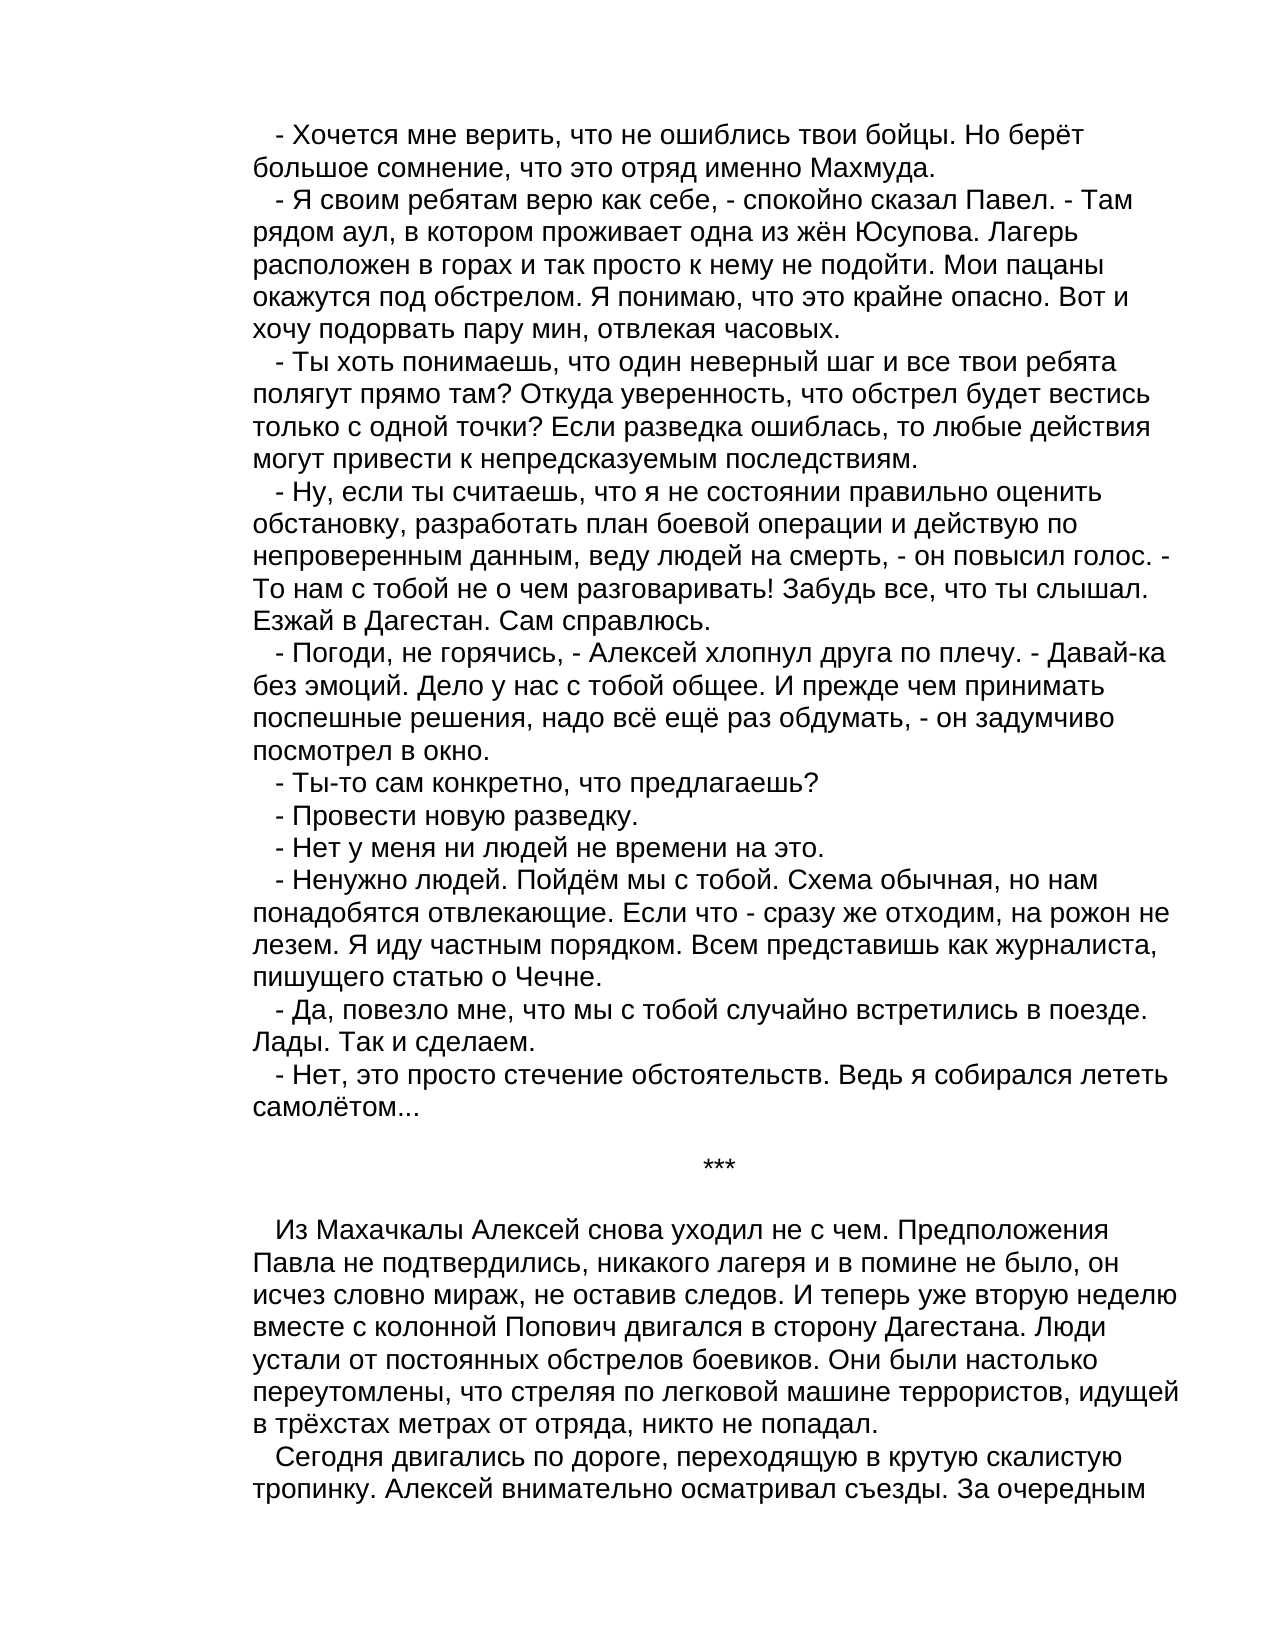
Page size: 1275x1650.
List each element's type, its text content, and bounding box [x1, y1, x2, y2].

text - Хочется мне верить, что не ошиблись твои бойцы. Но берёт большое сомнение, что это отряд именно Махмуда. [252, 118, 1186, 183]
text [252, 1440, 1186, 1505]
text - Да, повезло мне, что мы с тобой случайно встретились в поезде. Лады. Так и сделаем. [252, 993, 1186, 1058]
text - Нет, это просто стечение обстоятельств. Ведь я собирался лететь самолётом... [252, 1058, 1186, 1122]
text - Нет у меня ни людей не времени на это. [252, 831, 1186, 863]
text - Ты хоть понимаешь, что один неверный шаг и все твои ребята полягут прямо там? Откуда уверенность, что обстрел будет вестись только с одной точки? Если разведка ошиблась, то любые действия могут привести к непредсказуемым последствиям. [252, 345, 1186, 474]
text - Провести новую разведку. [252, 798, 1186, 831]
text - Ненужно людей. Пойдём мы с тобой. Схема обычная, но нам понадобятся отвлекающие. Если что - сразу же отходим, на рожон не лезем. Я иду частным порядком. Всем представишь как журналиста, пишущего статью о Чечне. [252, 863, 1186, 993]
text - Ты-то сам конкретно, что предлагаешь? [252, 766, 1186, 798]
text Из Махачкалы Алексей снова уходил не с чем. Предположения Павла не подтвердились, никакого лагеря и в помине не было, он исчез словно мираж, не оставив следов. И теперь уже вторую неделю вместе с колонной Попович двигался в сторону Дагестана. Люди устали от постоянных обстрелов боевиков. Они были настолько переутомлены, что стреляя по легковой машине террористов, идущей в трёхстах метрах от отряда, никто не попадал. [252, 1213, 1186, 1440]
text - Ну, если ты считаешь, что я не состоянии правильно оценить обстановку, разработать план боевой операции и действую по непроверенным данным, веду людей на смерть, - он повысил голос. - То нам с тобой не о чем разговаривать! Забудь все, что ты слышал. Езжай в Дагестан. Сам справлюсь. [252, 474, 1186, 636]
text - Погоди, не горячись, - Алексей хлопнул друга по плечу. - Давай-ка без эмоций. Дело у нас с тобой общее. И прежде чем принимать поспешные решения, надо всё ещё раз обдумать, - он задумчиво посмотрел в окно. [252, 636, 1186, 766]
text *** [252, 1152, 1186, 1184]
text - Я своим ребятам верю как себе, - спокойно сказал Павел. - Там рядом аул, в котором проживает одна из жён Юсупова. Лагерь расположен в горах и так просто к нему не подойти. Мои пацаны окажутся под обстрелом. Я понимаю, что это крайне опасно. Вот и хочу подорвать пару мин, отвлекая часовых. [252, 183, 1186, 345]
